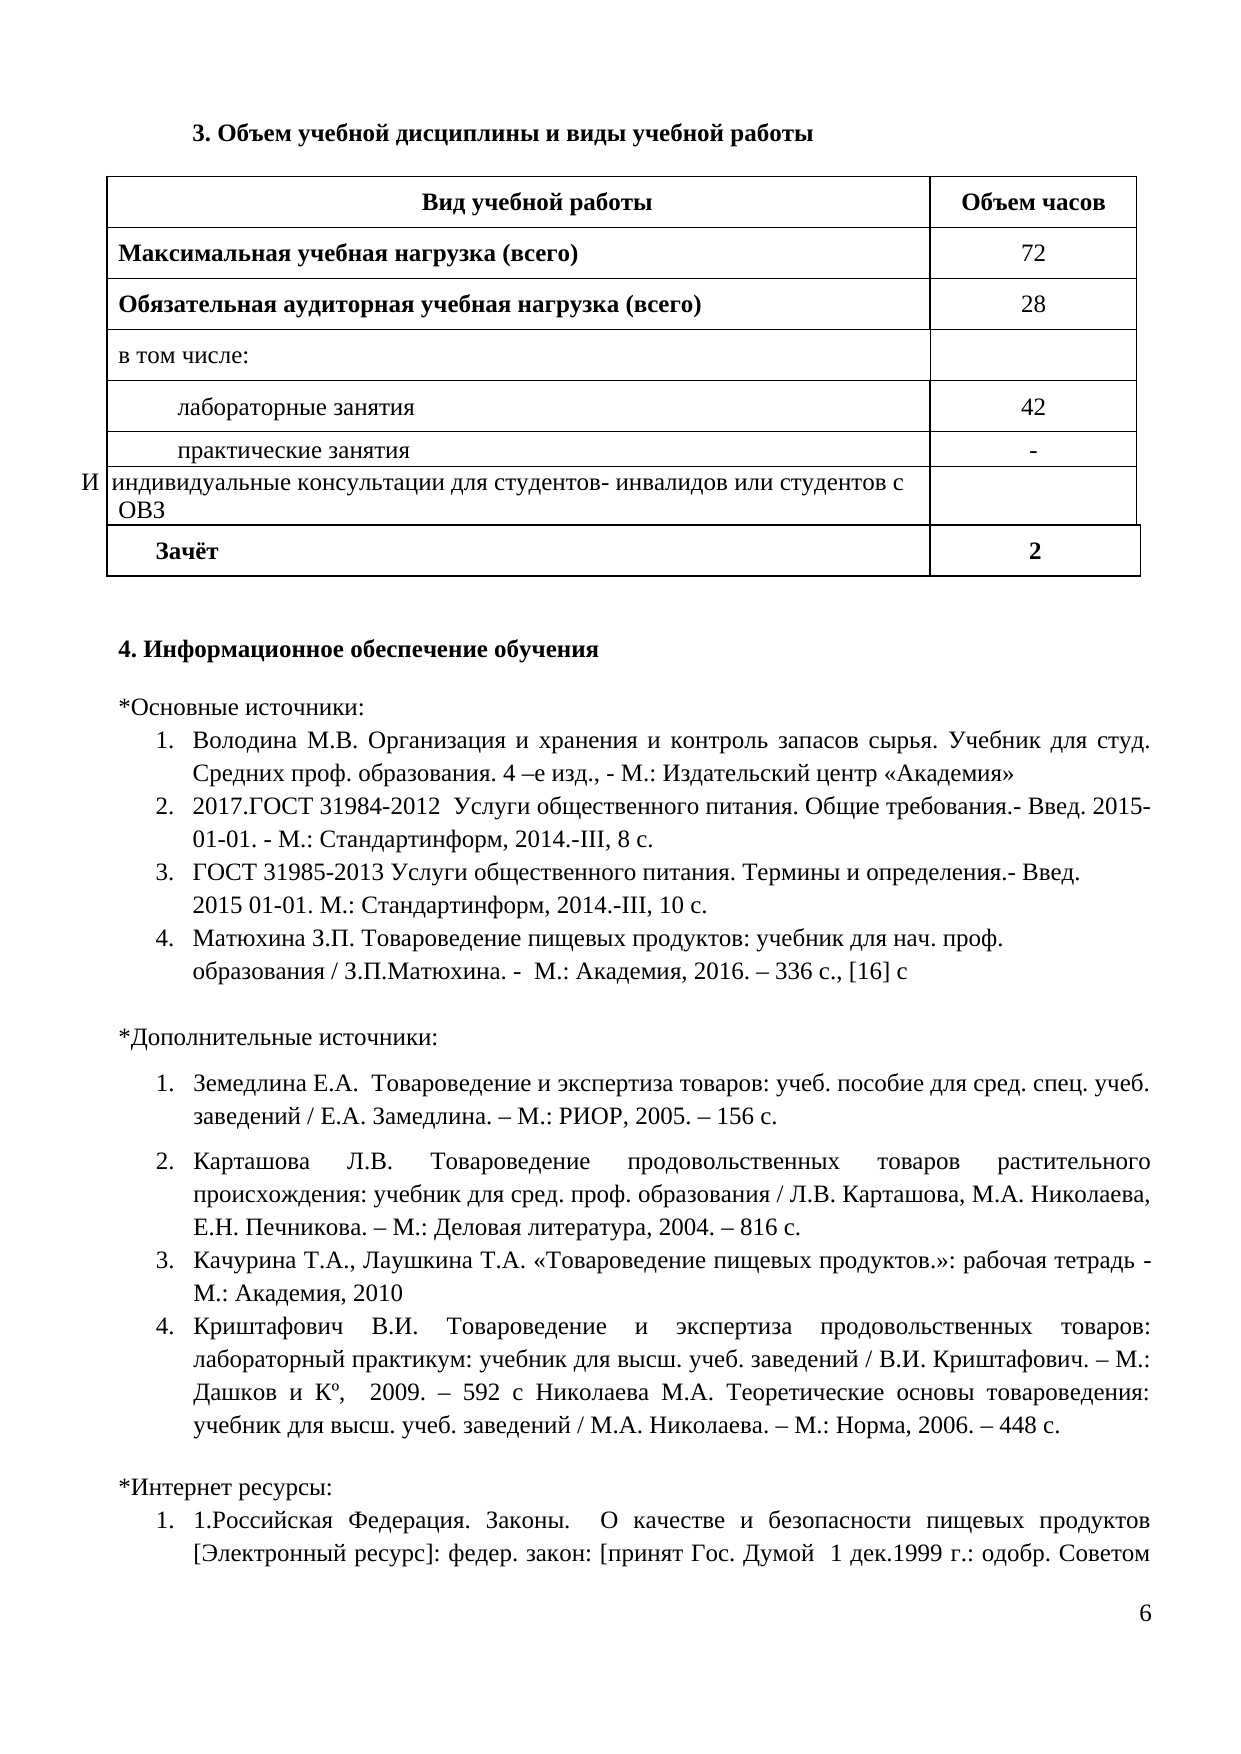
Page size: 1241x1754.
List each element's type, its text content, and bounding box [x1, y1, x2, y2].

table_cell [931, 467, 1136, 524]
list Криштафович В.И. Товароведение и экспертиза продовольственных товаров: лабораторный практикум: учебник для высш. учеб. заведений / В.И. Криштафович. – М.: Дашков и Кº, 2009. – 592 с Николаева М.А. Теоретические основы товароведения: учебник для высш. учеб. заведений / М.А. Николаева. – М.: Норма, 2006. – 448 с. [156, 1311, 1152, 1439]
table_cell И индивидуальные консультации для студентов- инвалидов или студентов с ОВЗ [108, 467, 929, 524]
text *Интернет ресурсы: [118, 1472, 1152, 1501]
table_cell в том числе: [108, 330, 930, 380]
table_header Объем часов [931, 177, 1136, 227]
table_header Вид учебной работы [108, 177, 929, 227]
table_cell 28 [931, 279, 1136, 329]
table_cell Максимальная учебная нагрузка (всего) [108, 228, 929, 278]
text 3. Объем учебной дисциплины и виды учебной работы [118, 118, 1152, 147]
list Володина М.В. Организация и хранения и контроль запасов сырья. Учебник для студ. Средних проф. образования. 4 –е изд., - М.: Издательский центр «Академия» [155, 725, 1152, 787]
table_cell практические занятия [108, 432, 929, 466]
list Карташова Л.В. Товароведение продовольственных товаров растительного происхождения: учебник для сред. проф. образования / Л.В. Карташова, М.А. Николаева, Е.Н. Печникова. – М.: Деловая литература, 2004. – 816 с. [156, 1146, 1152, 1241]
text *Дополнительные источники: [118, 1022, 1152, 1051]
table_cell лабораторные занятия [108, 381, 929, 431]
list Земедлина Е.А. Товароведение и экспертиза товаров: учеб. пособие для сред. спец. учеб. заведений / Е.А. Замедлина. – М.: РИОР, 2005. – 156 с. [156, 1068, 1152, 1129]
table_cell - [931, 432, 1136, 466]
text 4. Информационное обеспечение обучения [118, 634, 1152, 663]
text *Основные источники: [118, 692, 1152, 721]
list Матюхина З.П. Товароведение пищевых продуктов: учебник для нач. проф. образования / З.П.Матюхина. - М.: Академия, 2016. – 336 с., [16] с [155, 923, 1152, 985]
list 2017.ГОСТ 31984-2012 Услуги общественного питания. Общие требования.- Введ. 2015-01-01. - М.: Стандартинформ, 2014.-III, 8 с. [155, 791, 1152, 853]
list ГОСТ 31985-2013 Услуги общественного питания. Термины и определения.- Введ. 2015 01-01. М.: Стандартинформ, 2014.-III, 10 с. [155, 857, 1152, 919]
table_cell Зачёт [108, 526, 929, 575]
table_cell 2 [931, 526, 1140, 575]
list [156, 1505, 1152, 1567]
table_cell 72 [931, 228, 1136, 278]
table_cell [931, 330, 1136, 380]
list Качурина Т.А., Лаушкина Т.А. «Товароведение пищевых продуктов.»: рабочая тетрадь - М.: Академия, 2010 [156, 1245, 1152, 1307]
table_cell Обязательная аудиторная учебная нагрузка (всего) [108, 279, 929, 329]
table_cell 42 [931, 381, 1136, 431]
